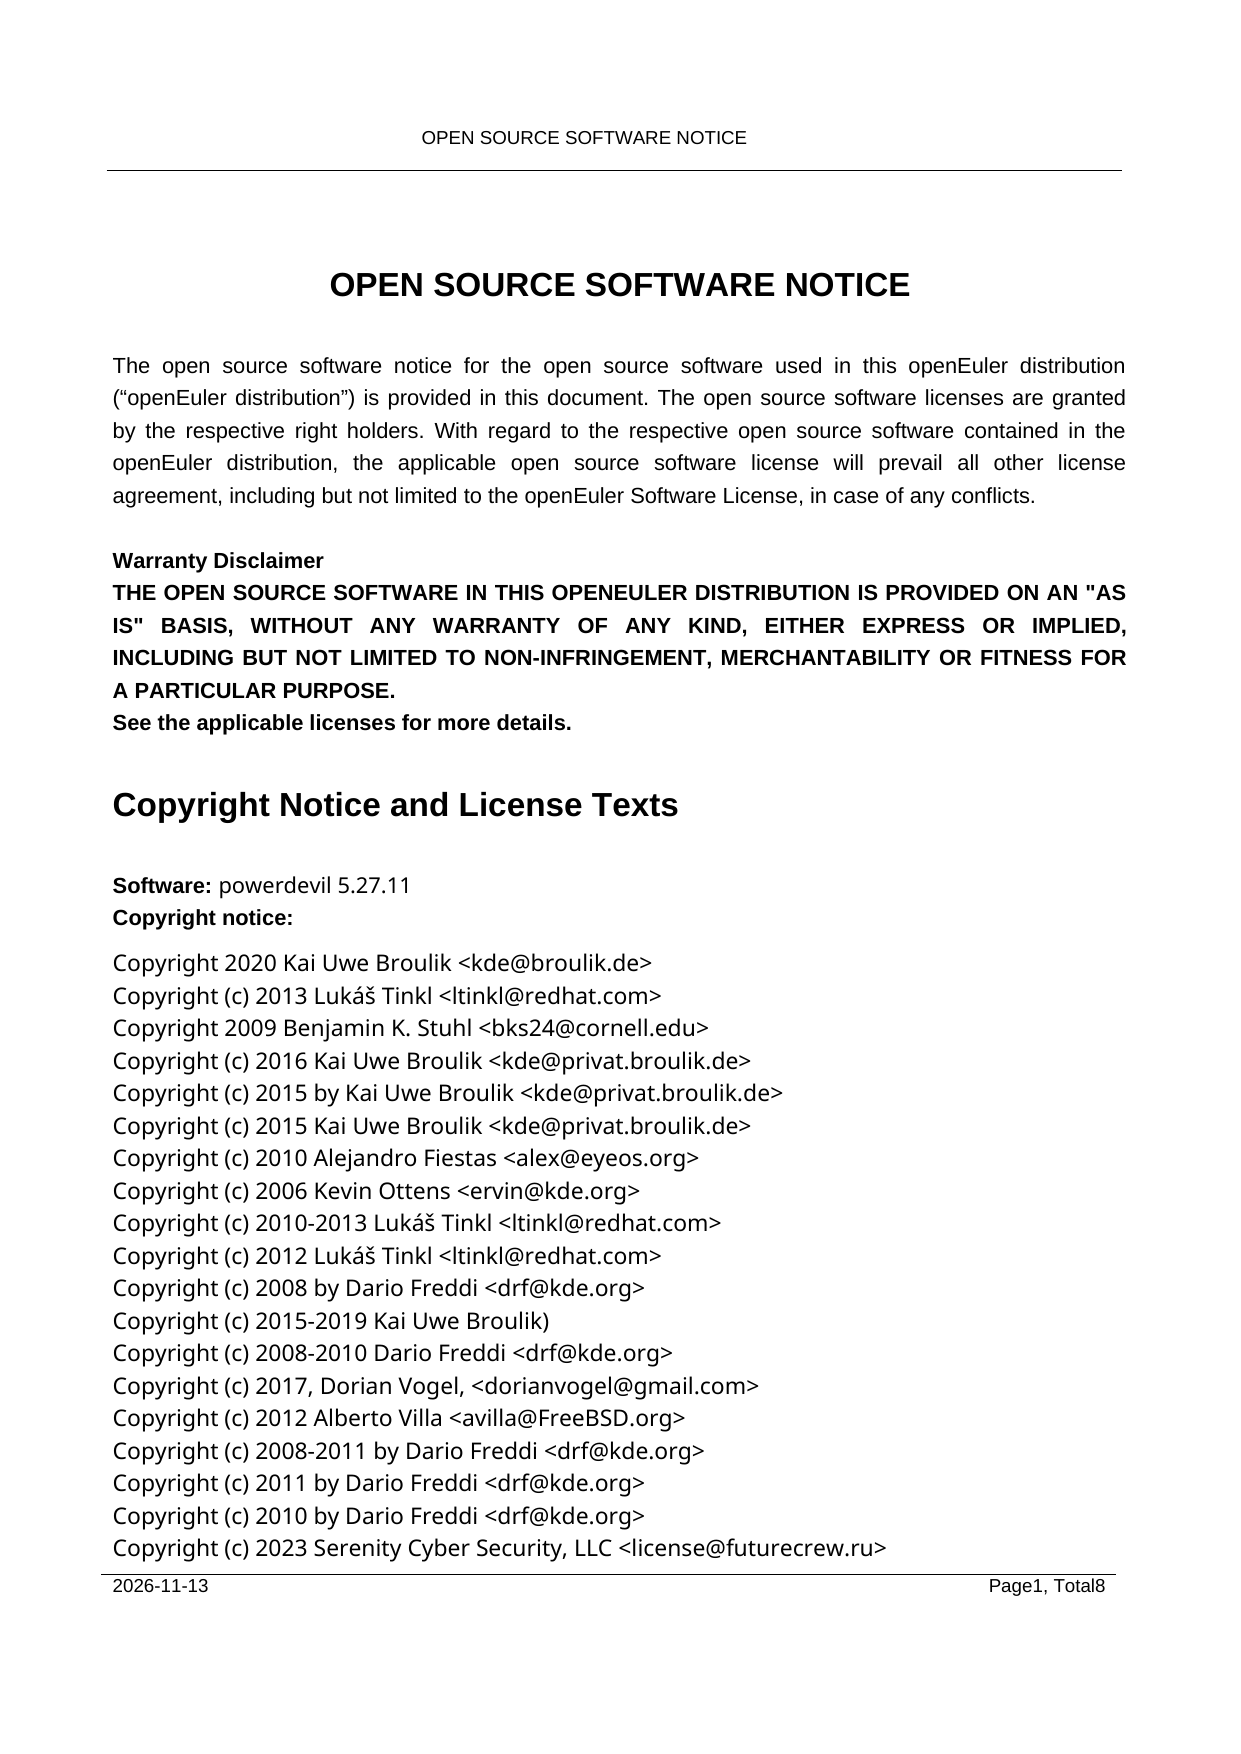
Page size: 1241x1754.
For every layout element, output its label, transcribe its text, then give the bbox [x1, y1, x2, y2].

text The open source software notice for the open source software used in this openEuler distribution (“openEuler distribution”) is provided in this document. The open source software licenses are granted by the respective right holders. With regard to the respective open source software contained in the openEuler distribution, the applicable open source software license will prevail all other license agreement, including but not limited to the openEuler Software License, in case of any conflicts. [112, 349, 1128, 511]
text Warranty Disclaimer [112, 544, 1128, 576]
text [112, 947, 1128, 1564]
text OPEN SOURCE SOFTWARE NOTICE [112, 251, 1128, 316]
text THE OPEN SOURCE SOFTWARE IN THIS OPENEULER DISTRIBUTION IS PROVIDED ON AN "AS IS" BASIS, WITHOUT ANY WARRANTY OF ANY KIND, EITHER EXPRESS OR IMPLIED, INCLUDING BUT NOT LIMITED TO NON-INFRINGEMENT, MERCHANTABILITY OR FITNESS FOR A PARTICULAR PURPOSE. See the applicable licenses for more details. [112, 576, 1128, 739]
title Software: powerdevil 5.27.11 [112, 869, 1128, 901]
text Copyright Notice and License Texts [112, 771, 1128, 836]
text Copyright notice: [112, 901, 1128, 934]
